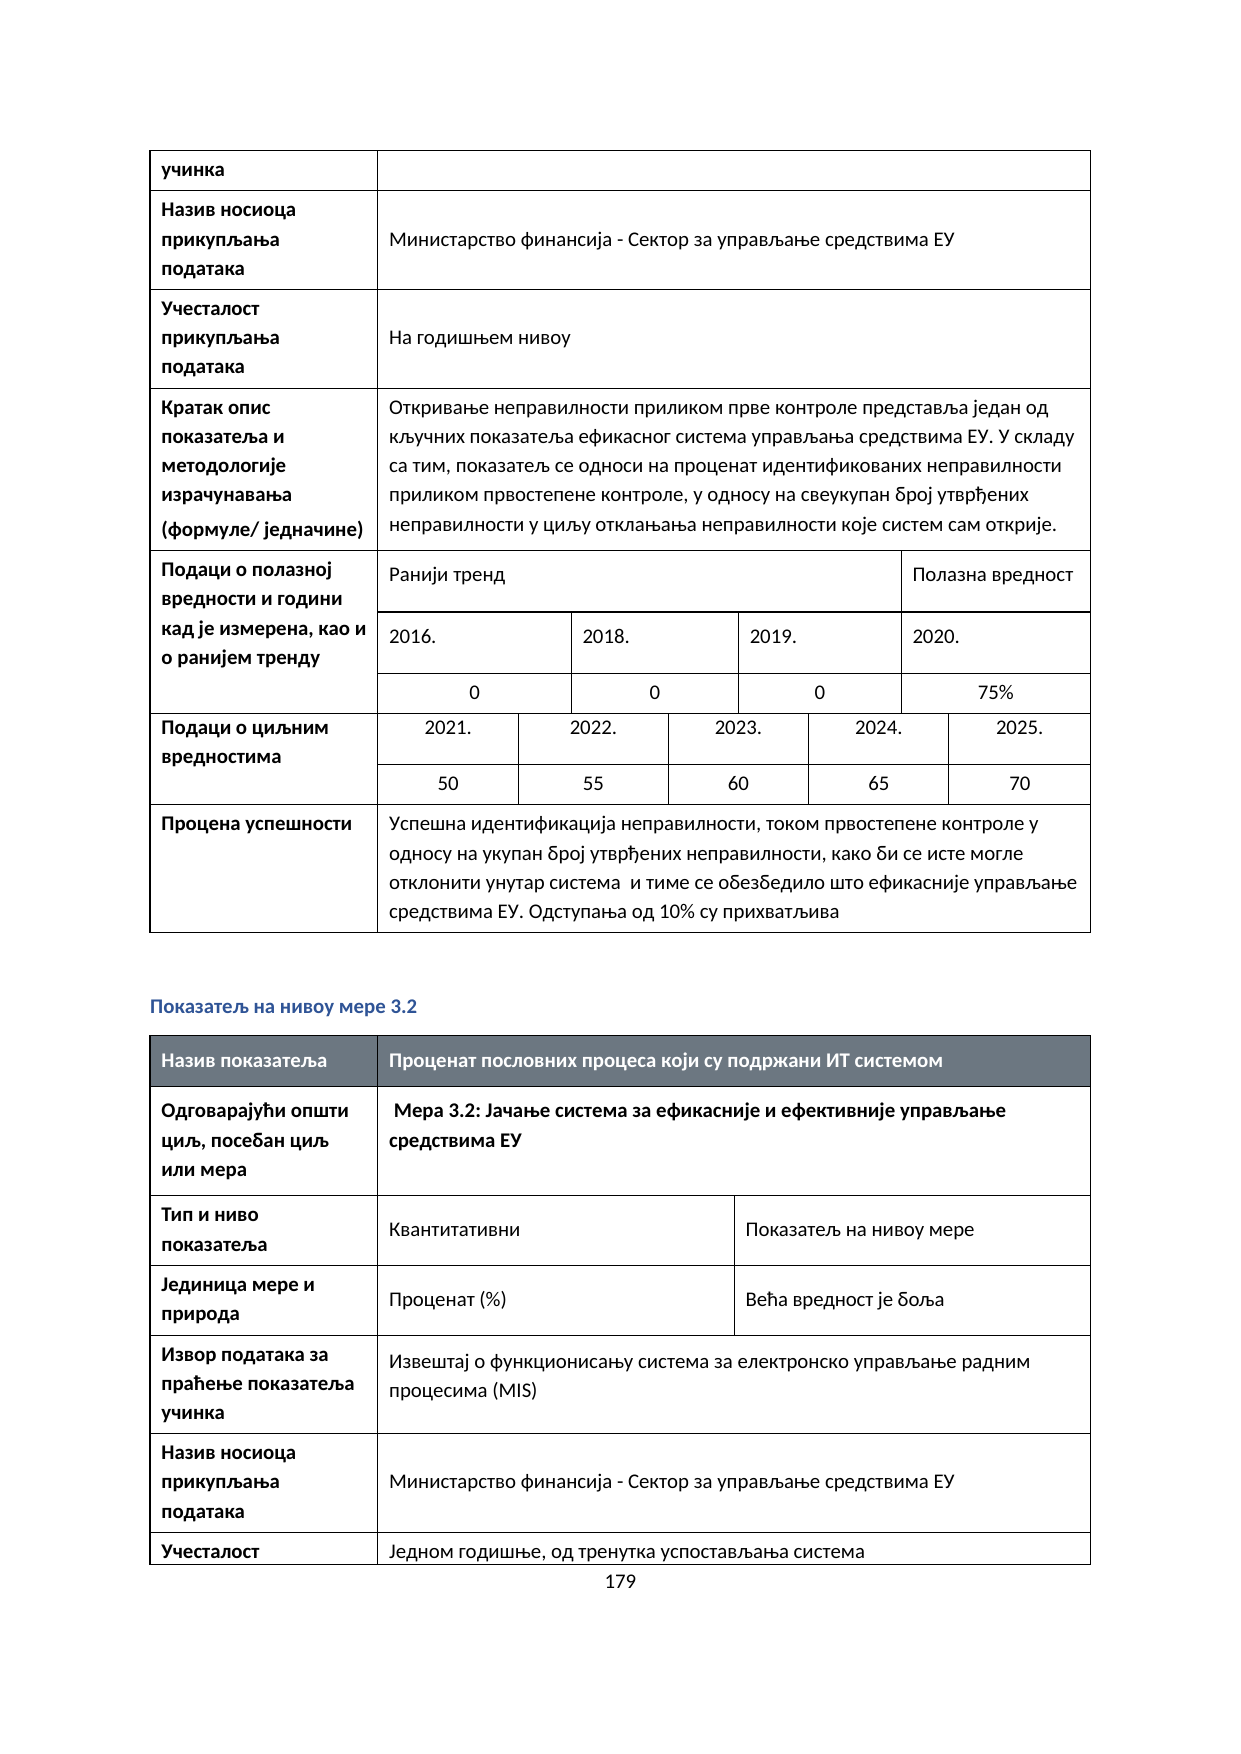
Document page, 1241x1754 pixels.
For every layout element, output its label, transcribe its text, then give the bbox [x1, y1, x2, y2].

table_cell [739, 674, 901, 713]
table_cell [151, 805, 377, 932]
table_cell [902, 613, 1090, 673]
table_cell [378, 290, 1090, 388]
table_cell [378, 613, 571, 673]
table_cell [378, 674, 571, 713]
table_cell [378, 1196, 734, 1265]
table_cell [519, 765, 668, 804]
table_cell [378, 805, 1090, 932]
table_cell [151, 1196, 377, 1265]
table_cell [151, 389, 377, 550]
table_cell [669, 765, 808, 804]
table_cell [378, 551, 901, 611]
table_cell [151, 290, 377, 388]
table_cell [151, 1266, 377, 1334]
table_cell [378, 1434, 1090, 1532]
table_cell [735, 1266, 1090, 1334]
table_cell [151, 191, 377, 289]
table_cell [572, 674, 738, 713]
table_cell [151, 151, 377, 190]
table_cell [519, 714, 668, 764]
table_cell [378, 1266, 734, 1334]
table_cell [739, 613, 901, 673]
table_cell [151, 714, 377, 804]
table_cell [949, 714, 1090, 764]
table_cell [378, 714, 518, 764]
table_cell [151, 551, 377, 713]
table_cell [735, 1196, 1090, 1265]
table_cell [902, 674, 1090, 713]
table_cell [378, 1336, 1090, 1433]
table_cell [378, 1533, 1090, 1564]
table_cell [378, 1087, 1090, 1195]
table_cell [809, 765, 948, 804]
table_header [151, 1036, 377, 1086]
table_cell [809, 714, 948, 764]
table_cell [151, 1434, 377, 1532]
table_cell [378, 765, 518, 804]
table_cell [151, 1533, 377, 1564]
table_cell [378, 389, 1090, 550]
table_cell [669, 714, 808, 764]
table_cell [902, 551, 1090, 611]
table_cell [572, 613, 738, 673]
text Показатељ на нивоу мере 3.2 [150, 994, 1090, 1019]
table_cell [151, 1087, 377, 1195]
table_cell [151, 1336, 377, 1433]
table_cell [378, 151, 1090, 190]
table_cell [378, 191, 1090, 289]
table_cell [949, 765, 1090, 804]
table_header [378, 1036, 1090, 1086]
